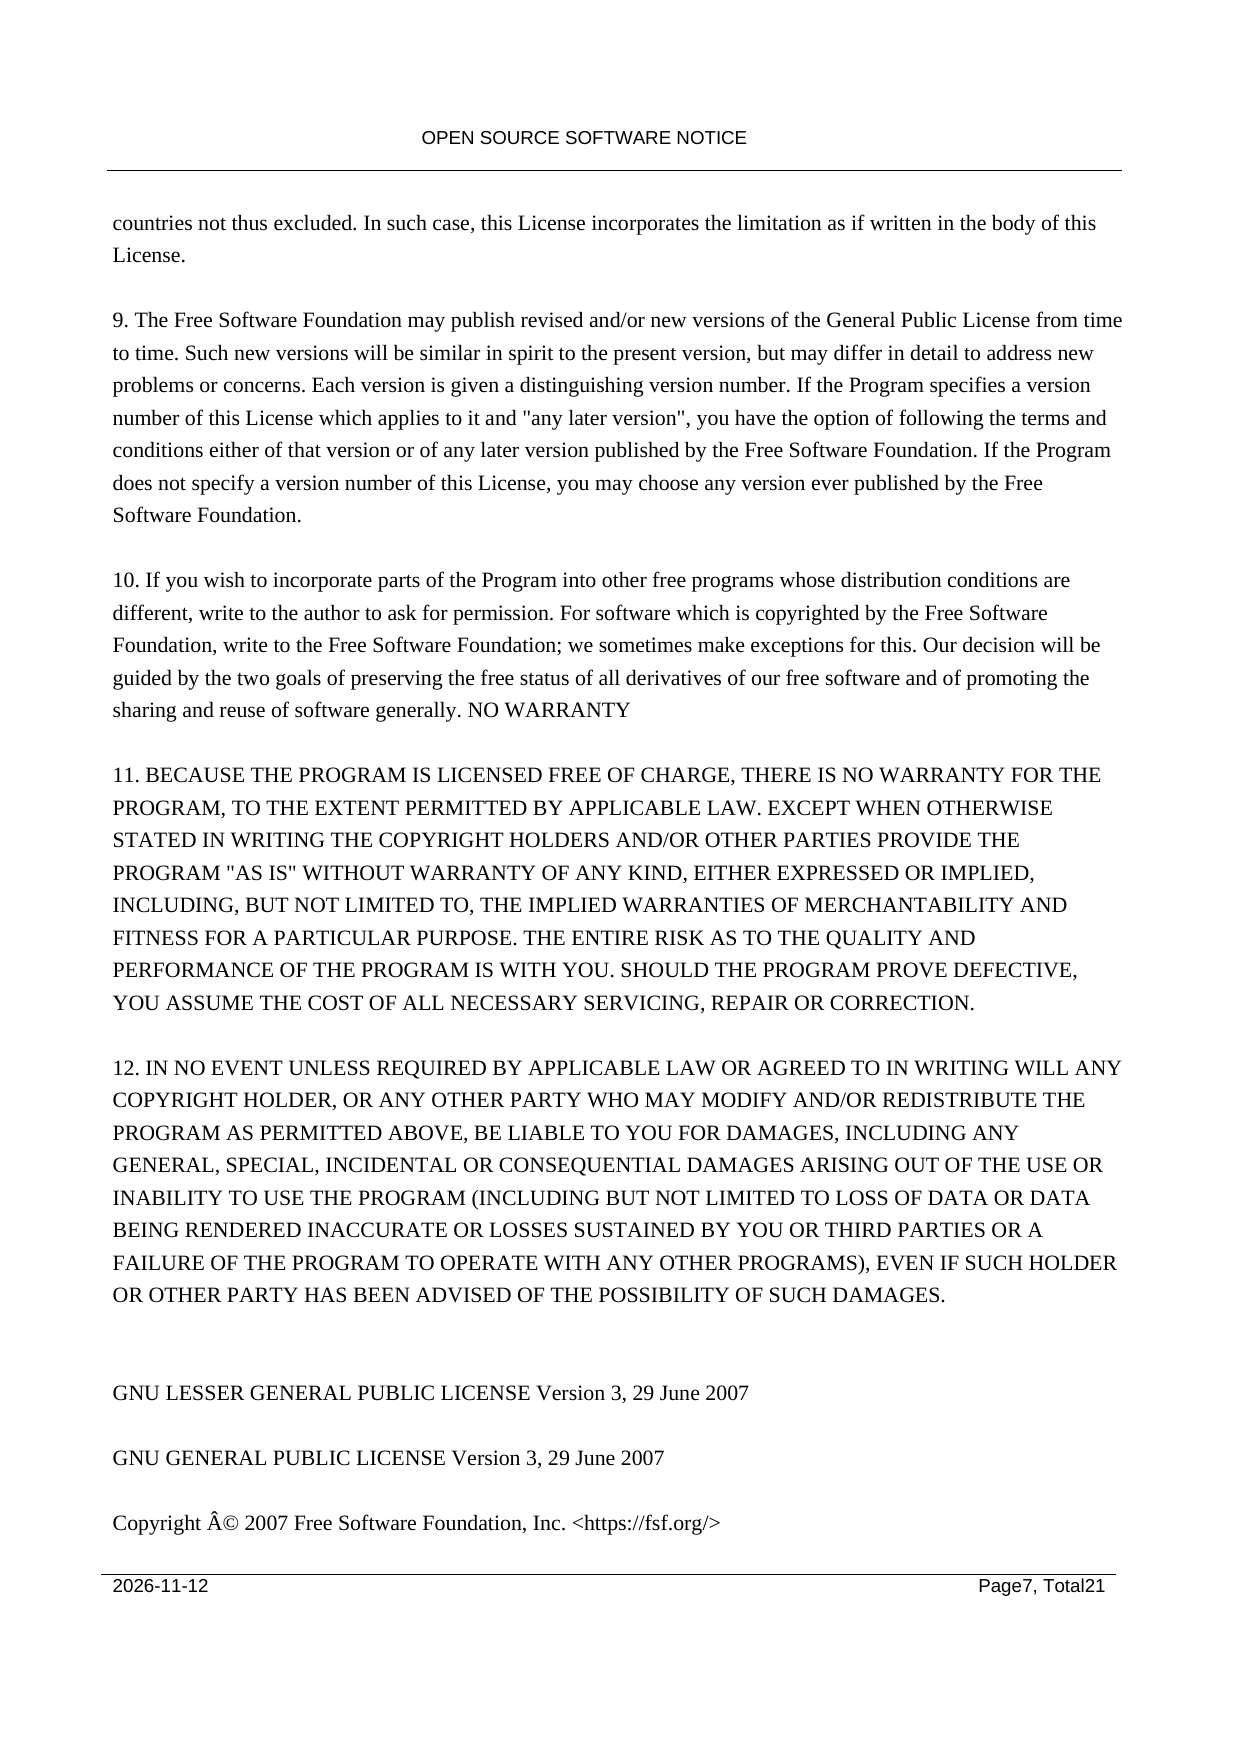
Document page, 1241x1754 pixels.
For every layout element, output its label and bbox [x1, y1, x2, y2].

text [112, 206, 1128, 1539]
